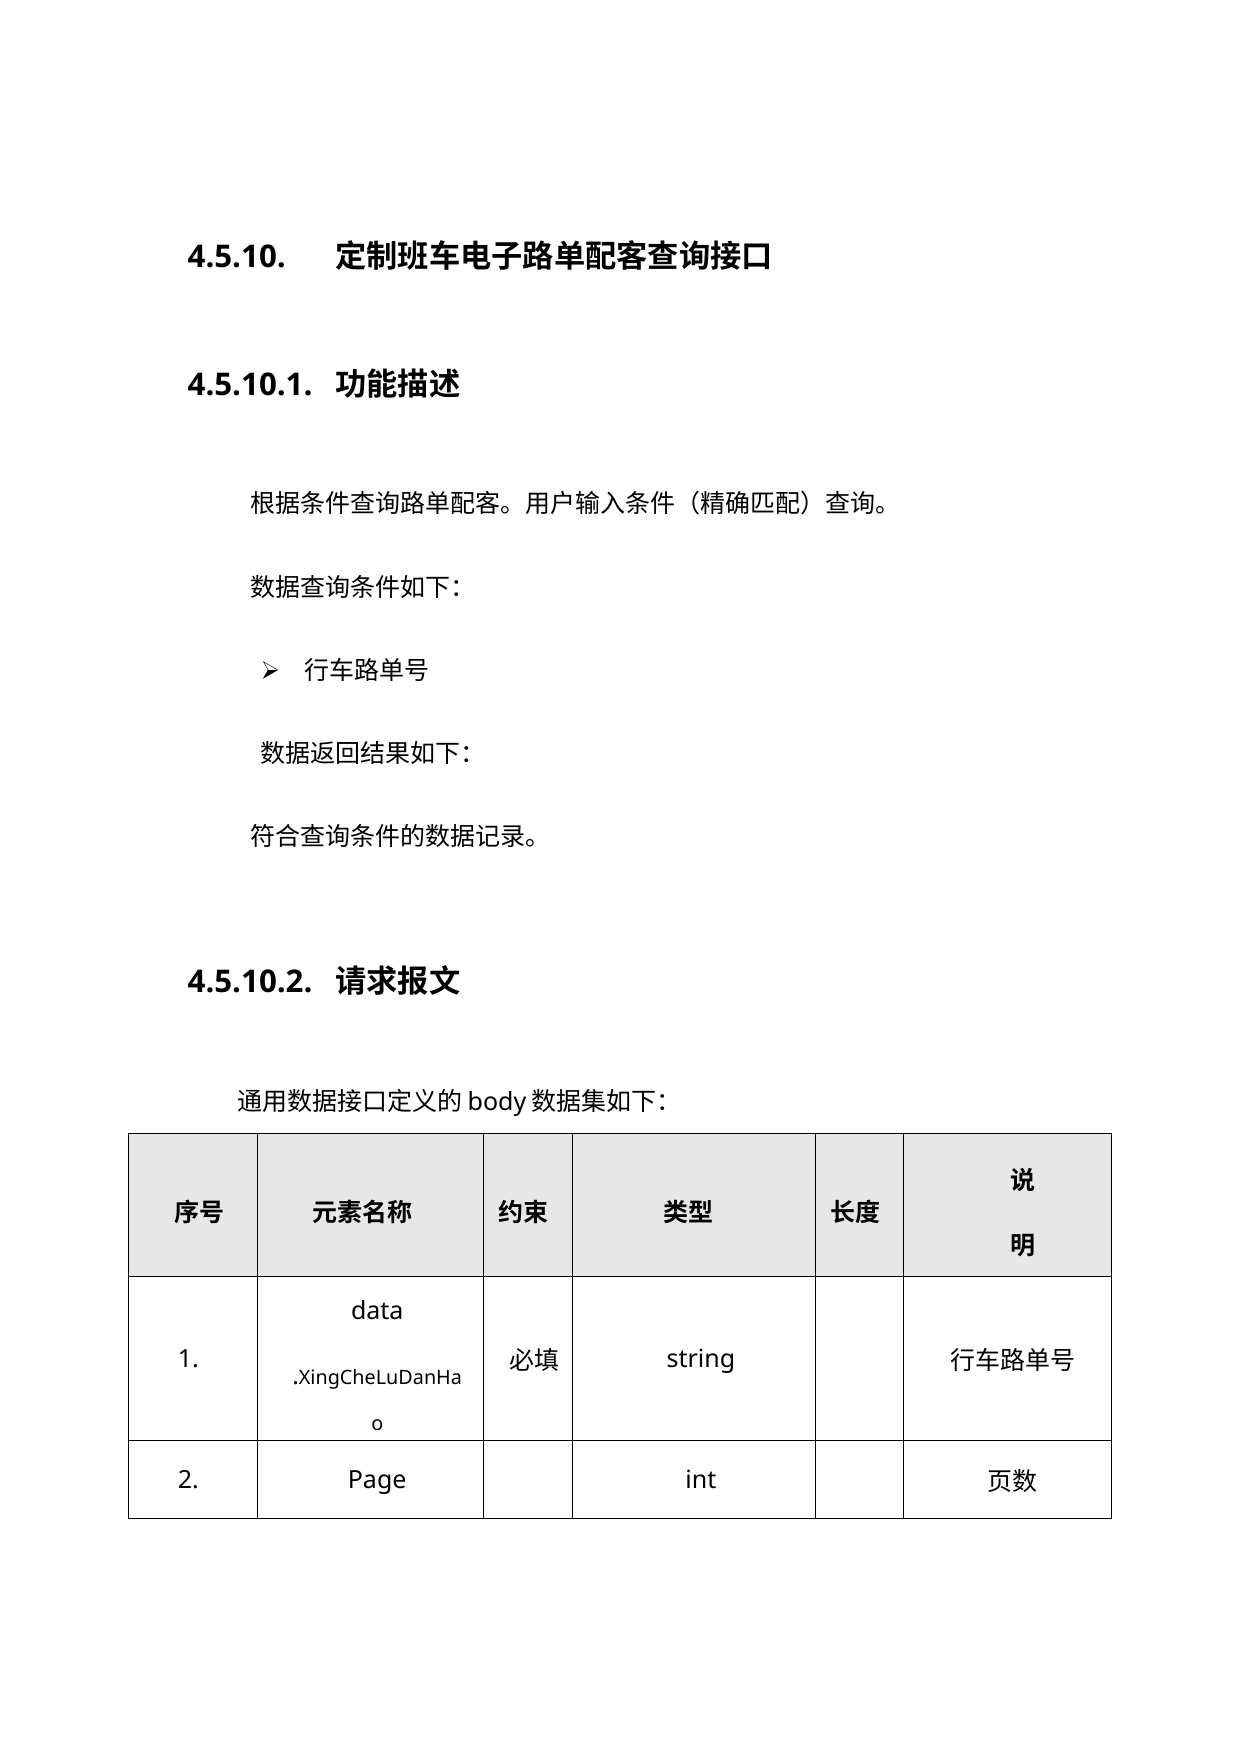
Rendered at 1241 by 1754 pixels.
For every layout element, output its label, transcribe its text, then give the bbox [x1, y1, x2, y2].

text 数据返回结果如下： [260, 719, 1053, 784]
subtitle 请求报文 [187, 947, 1053, 1012]
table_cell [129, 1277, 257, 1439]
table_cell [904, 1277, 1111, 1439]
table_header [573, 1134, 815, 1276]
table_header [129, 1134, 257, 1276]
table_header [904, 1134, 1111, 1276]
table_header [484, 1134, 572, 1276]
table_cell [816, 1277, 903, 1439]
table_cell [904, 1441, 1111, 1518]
subtitle 功能描述 [187, 349, 1053, 414]
text 根据条件查询路单配客。用户输入条件（精确匹配）查询。 [187, 469, 1053, 534]
list 行车路单号 [260, 636, 1053, 701]
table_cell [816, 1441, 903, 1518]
text 通用数据接口定义的body数据集如下： [187, 1067, 1053, 1132]
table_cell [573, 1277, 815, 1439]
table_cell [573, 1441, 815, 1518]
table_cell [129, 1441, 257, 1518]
text 符合查询条件的数据记录。 [187, 802, 1053, 867]
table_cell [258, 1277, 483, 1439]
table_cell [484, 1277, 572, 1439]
text 数据查询条件如下： [187, 553, 1053, 618]
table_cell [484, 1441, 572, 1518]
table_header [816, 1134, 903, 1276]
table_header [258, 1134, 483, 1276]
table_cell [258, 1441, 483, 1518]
subtitle 定制班车电子路单配客查询接口 [187, 222, 1053, 287]
